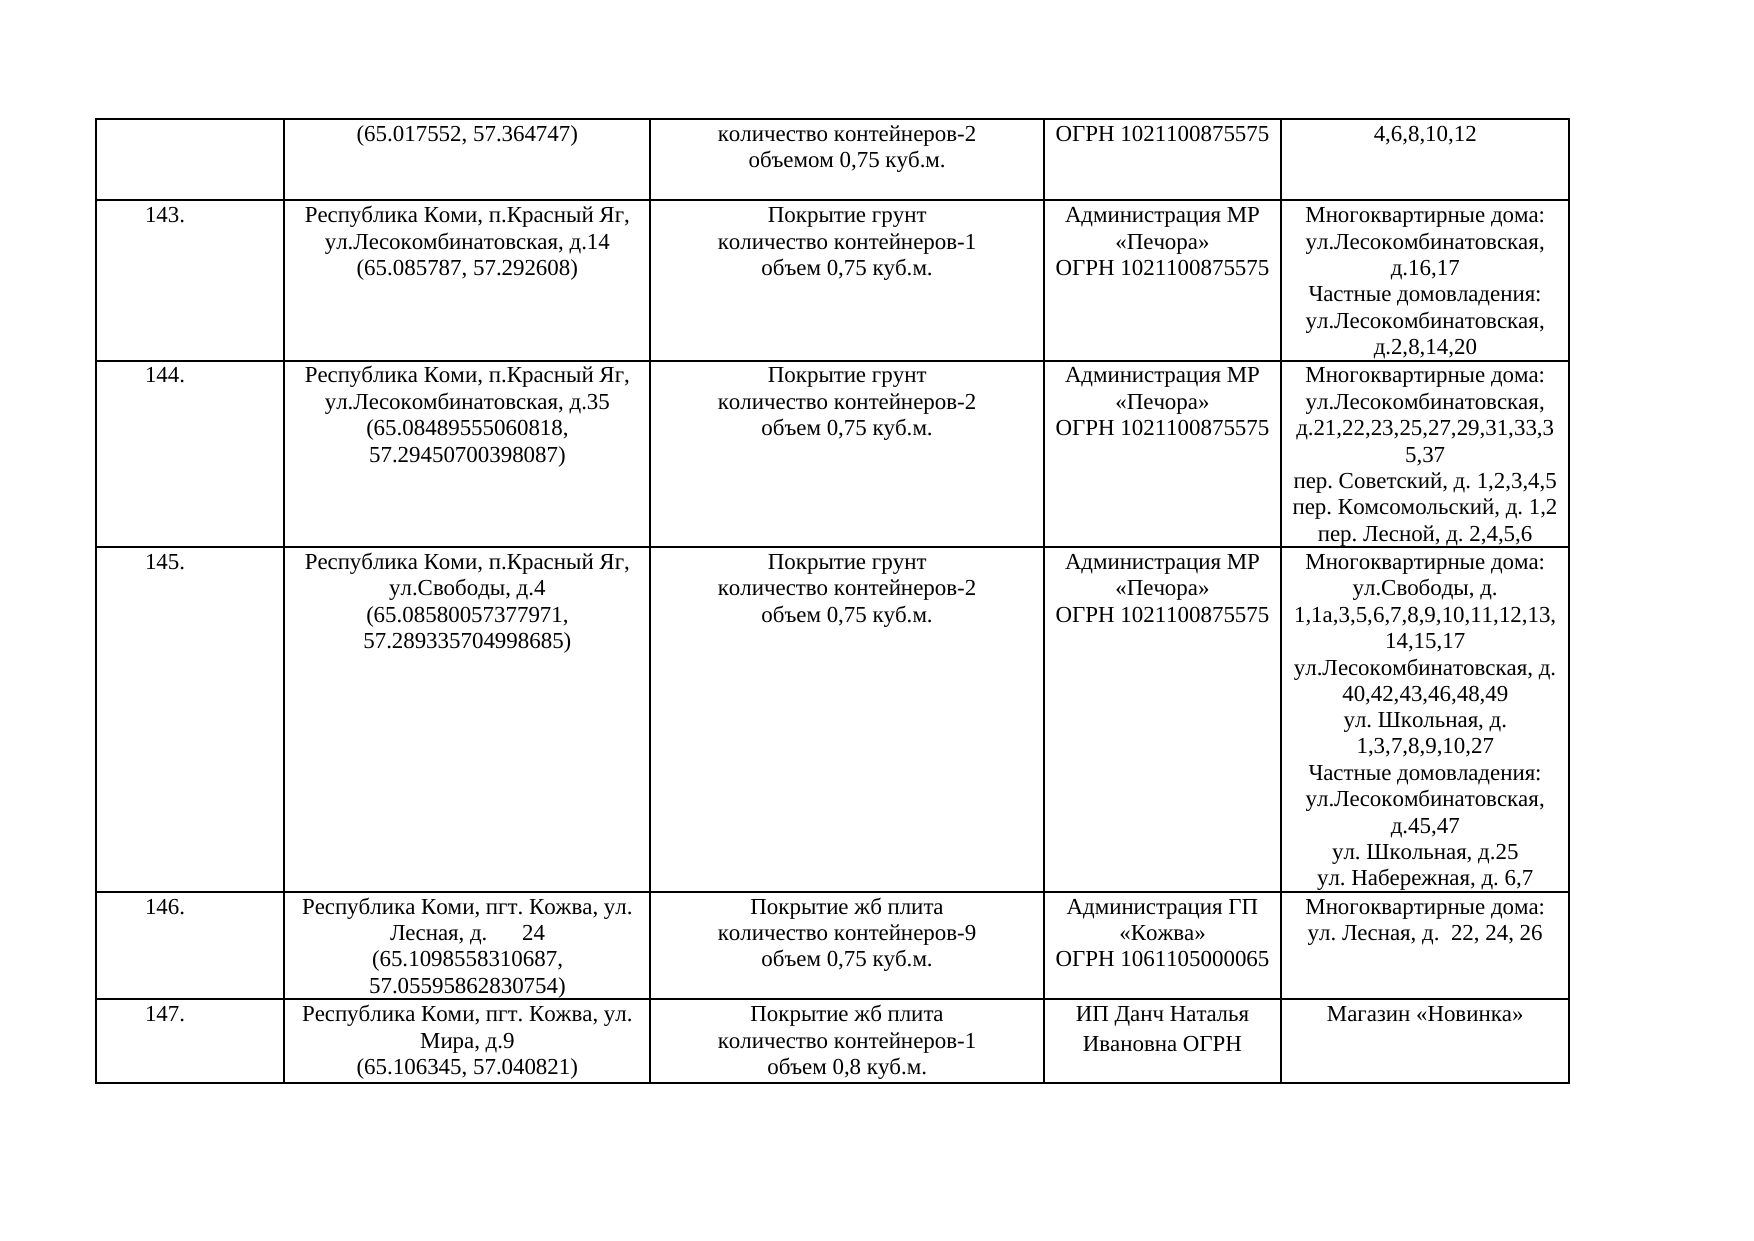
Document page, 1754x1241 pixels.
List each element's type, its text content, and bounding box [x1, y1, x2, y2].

table_cell Покрытие грунт количество контейнеров-2 объем 0,75 куб.м. [651, 362, 1043, 546]
table_cell ИП Данч Наталья Ивановна ОГРН 304110524400012 [1045, 1000, 1280, 1082]
table_cell Администрация ГП «Кожва» ОГРН 1061105000065 [1045, 893, 1280, 998]
table_cell Многоквартирные дома: ул. Лесная, д. 22, 24, 26 [1282, 893, 1568, 998]
table_cell Администрация МР «Печора» ОГРН 1021100875575 [1045, 548, 1280, 891]
table_cell [97, 362, 283, 546]
table_cell Администрация МР «Печора» ОГРН 1021100875575 [1045, 362, 1280, 546]
table_cell Республика Коми, п.Красный Яг, ул.Лесокомбинатовская, д.35 (65.08489555060818, 57.29450700398087) [285, 362, 649, 546]
table_cell Покрытие жб плита количество контейнеров-9 объем 0,75 куб.м. [651, 893, 1043, 998]
table_cell Республика Коми, д.Бызовая, ул. Дачная, д.6 (65.017552, 57.364747) [285, 120, 649, 199]
table_cell [97, 120, 283, 199]
table_cell Покрытие жб плита количество контейнеров-1 объем 0,8 куб.м. [651, 1000, 1043, 1082]
table_cell Частные домовладения: д. Бызовая, ул. Дачная, д. 4,6,8,10,12 [1282, 120, 1568, 199]
table_cell [97, 548, 283, 891]
table_cell Республика Коми, п.Красный Яг, ул.Свободы, д.4 (65.08580057377971, 57.289335704998685) [285, 548, 649, 891]
table_cell Многоквартирные дома: ул.Лесокомбинатовская, д.21,22,23,25,27,29,31,33,35,37 пер. Советский, д. 1,2,3,4,5 пер. Комсомольский, д. 1,2 пер. Лесной, д. 2,4,5,6 [1282, 362, 1568, 546]
table_cell Многоквартирные дома: ул.Свободы, д. 1,1а,3,5,6,7,8,9,10,11,12,13,14,15,17 ул.Лесокомбинатовская, д. 40,42,43,46,48,49 ул. Школьная, д. 1,3,7,8,9,10,27 Частные домовладения: ул.Лесокомбинатовская, д.45,47 ул. Школьная, д.25 ул. Набережная, д. 6,7 [1282, 548, 1568, 891]
table_cell Администрация МР «Печора» ОГРН 1021100875575 [1045, 201, 1280, 359]
table_cell Магазин «Новинка» [1282, 1000, 1568, 1082]
table_cell [97, 1000, 283, 1082]
table_cell Администрация МР «Печора» ОГРН 1021100875575 [1045, 120, 1280, 199]
table_cell Покрытие грунт, 3 кв.м., количество контейнеров-2 объемом 0,75 куб.м. [651, 120, 1043, 199]
table_cell Покрытие грунт количество контейнеров-1 объем 0,75 куб.м. [651, 201, 1043, 359]
table_cell [97, 201, 283, 359]
table_cell [97, 893, 283, 998]
table_cell Республика Коми, пгт. Кожва, ул. Мира, д.9 (65.106345, 57.040821) [285, 1000, 649, 1082]
table_cell Многоквартирные дома: ул.Лесокомбинатовская, д.16,17 Частные домовладения: ул.Лесокомбинатовская, д.2,8,14,20 [1282, 201, 1568, 359]
table_cell Покрытие грунт количество контейнеров-2 объем 0,75 куб.м. [651, 548, 1043, 891]
table_cell Республика Коми, пгт. Кожва, ул. Лесная, д. 24 (65.1098558310687, 57.05595862830754) [285, 893, 649, 998]
table_cell Республика Коми, п.Красный Яг, ул.Лесокомбинатовская, д.14 (65.085787, 57.292608) [285, 201, 649, 359]
